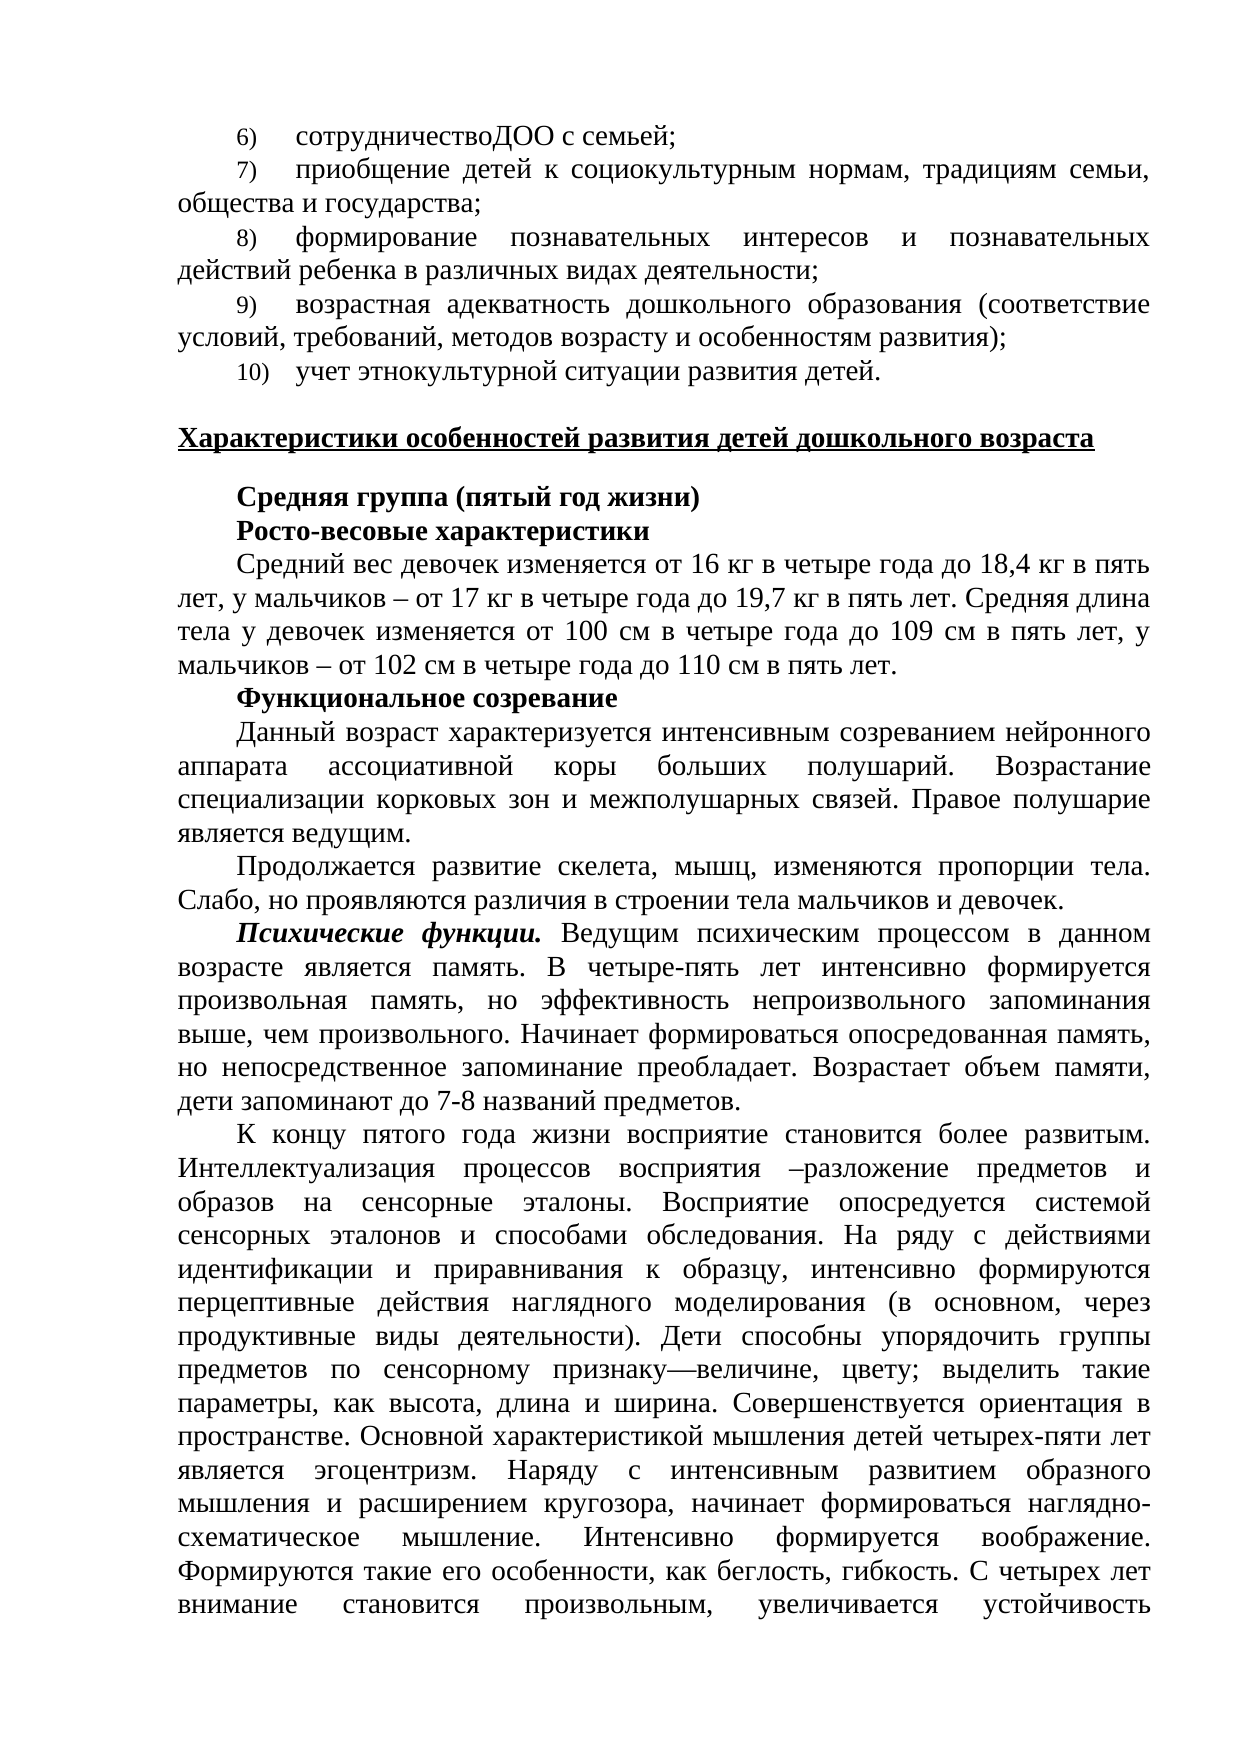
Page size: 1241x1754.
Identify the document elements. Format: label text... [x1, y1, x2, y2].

text Характеристики особенностей развития детей дошкольного возраста [177, 420, 1152, 453]
list формирование познавательных интересов и познавательных действий ребенка в различных видах деятельности; [177, 219, 1151, 286]
text Данный возраст характеризуется интенсивным созреванием нейронного аппарата ассоциативной коры больших полушарий. Возрастание специализации корковых зон и межполушарных связей. Правое полушарие является ведущим. [177, 714, 1152, 848]
text Продолжается развитие скелета, мышц, изменяются пропорции тела. Слабо, но проявляются различия в строении тела мальчиков и девочек. [177, 848, 1152, 915]
subtitle Росто-весовые характеристики [177, 513, 1152, 546]
subtitle Функциональное созревание [177, 681, 1152, 714]
text Средний вес девочек изменяется от 16 кг в четыре года до 18,4 кг в пять лет, у мальчиков – от 17 кг в четыре года до 19,7 кг в пять лет. Средняя длина тела у девочек изменяется от 100 см в четыре года до 109 см в пять лет, у мальчиков – от 102 см в четыре года до 110 см в пять лет. [177, 546, 1152, 681]
text Психические функции. Ведущим психическим процессом в данном возрасте является память. В четыре-пять лет интенсивно формируется произвольная память, но эффективность непроизвольного запоминания выше, чем произвольного. Начинает формироваться опосредованная память, но непосредственное запоминание преобладает. Возрастает объем памяти, дети запоминают до 7-8 названий предметов. [177, 915, 1152, 1117]
list сотрудничествоДОО с семьей; [177, 118, 1151, 152]
subtitle Средняя группа (пятый год жизни) [177, 479, 1152, 513]
list приобщение детей к социокультурным нормам, традициям семьи, общества и государства; [177, 152, 1151, 219]
list учет этнокультурной ситуации развития детей. [177, 353, 1151, 386]
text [177, 1117, 1152, 1620]
list возрастная адекватность дошкольного образования (соответствие условий, требований, методов возрасту и особенностям развития); [177, 286, 1151, 353]
